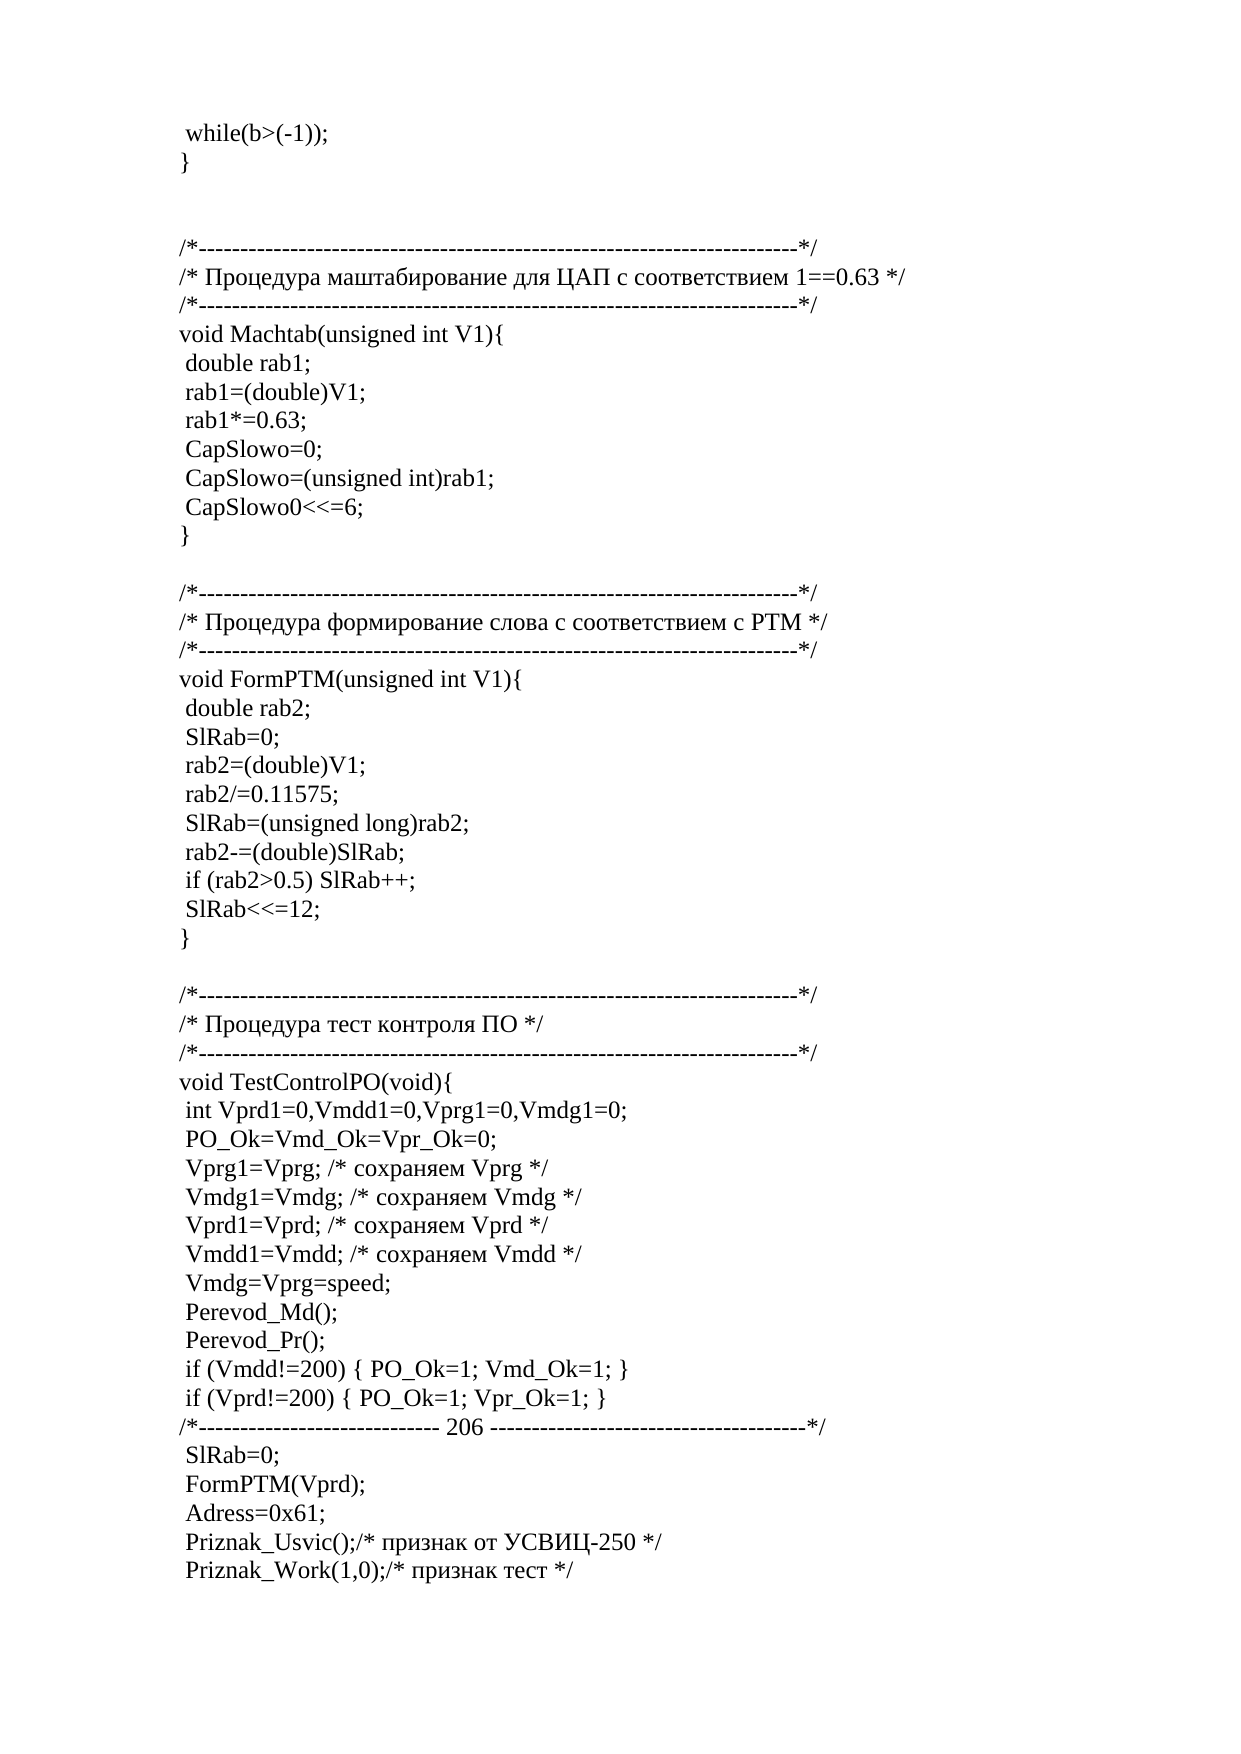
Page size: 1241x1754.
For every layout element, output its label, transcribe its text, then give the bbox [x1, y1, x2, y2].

text rab1*=0.63; [120, 406, 1153, 434]
text void FormPTM(unsigned int V1){ [120, 664, 1153, 693]
text Priznak_Work(1,0);/* признак тест */ [120, 1556, 1153, 1584]
text /*------------------------------------------------------------------------*/ [120, 981, 1153, 1009]
text SlRab=0; [120, 722, 1153, 751]
text double rab1; [120, 348, 1153, 377]
text Vmdd1=Vmdd; /* сохраняем Vmdd */ [120, 1239, 1153, 1268]
text PO_Ok=Vmd_Ok=Vpr_Ok=0; [120, 1124, 1153, 1153]
text void TestControlPO(void){ [120, 1067, 1153, 1096]
text Adress=0x61; [120, 1498, 1153, 1527]
text Vprg1=Vprg; /* сохраняем Vprg */ [120, 1153, 1153, 1182]
text Perevod_Md(); [120, 1297, 1153, 1326]
text void Machtab(unsigned int V1){ [120, 319, 1153, 348]
text rab2-=(double)SlRab; [120, 837, 1153, 866]
text CapSlowo0<<=6; [120, 492, 1153, 521]
text rab2/=0.11575; [120, 779, 1153, 808]
text Vprd1=Vprd; /* сохраняем Vprd */ [120, 1211, 1153, 1239]
text Priznak_Usvic();/* признак от УСВИЦ-250 */ [120, 1527, 1153, 1556]
text /*----------------------------- 206 --------------------------------------*/ [120, 1412, 1153, 1441]
text Vmdg1=Vmdg; /* сохраняем Vmdg */ [120, 1182, 1153, 1211]
text /*------------------------------------------------------------------------*/ [120, 1038, 1153, 1067]
text } [120, 923, 1153, 952]
text double rab2; [120, 693, 1153, 722]
text /* Процедура формирование слова с соответствием с РТМ */ [120, 607, 1153, 636]
text /* Процедура маштабирование для ЦАП с соответствием 1==0.63 */ [120, 262, 1153, 291]
text rab2=(double)V1; [120, 751, 1153, 779]
text rab1=(double)V1; [120, 377, 1153, 406]
text Perevod_Pr(); [120, 1326, 1153, 1354]
text /*------------------------------------------------------------------------*/ [120, 291, 1153, 319]
text if (Vmdd!=200) { PO_Ok=1; Vmd_Ok=1; } [120, 1354, 1153, 1383]
text /* Процедура тест контроля ПО */ [120, 1009, 1153, 1038]
text if (Vprd!=200) { PO_Ok=1; Vpr_Ok=1; } [120, 1383, 1153, 1412]
text SlRab=(unsigned long)rab2; [120, 808, 1153, 837]
text Vmdg=Vprg=speed; [120, 1268, 1153, 1297]
text /*------------------------------------------------------------------------*/ [120, 578, 1153, 607]
text int Vprd1=0,Vmdd1=0,Vprg1=0,Vmdg1=0; [120, 1096, 1153, 1124]
text /*------------------------------------------------------------------------*/ [120, 636, 1153, 664]
text SlRab=0; [120, 1441, 1153, 1469]
text if (rab2>0.5) SlRab++; [120, 866, 1153, 894]
text CapSlowo=(unsigned int)rab1; [120, 463, 1153, 492]
text CapSlowo=0; [120, 434, 1153, 463]
text /*------------------------------------------------------------------------*/ [120, 233, 1153, 262]
text } [120, 147, 1153, 176]
text } [120, 521, 1153, 549]
text while(b>(-1)); [120, 118, 1153, 147]
text FormPTM(Vprd); [120, 1469, 1153, 1498]
text SlRab<<=12; [120, 894, 1153, 923]
